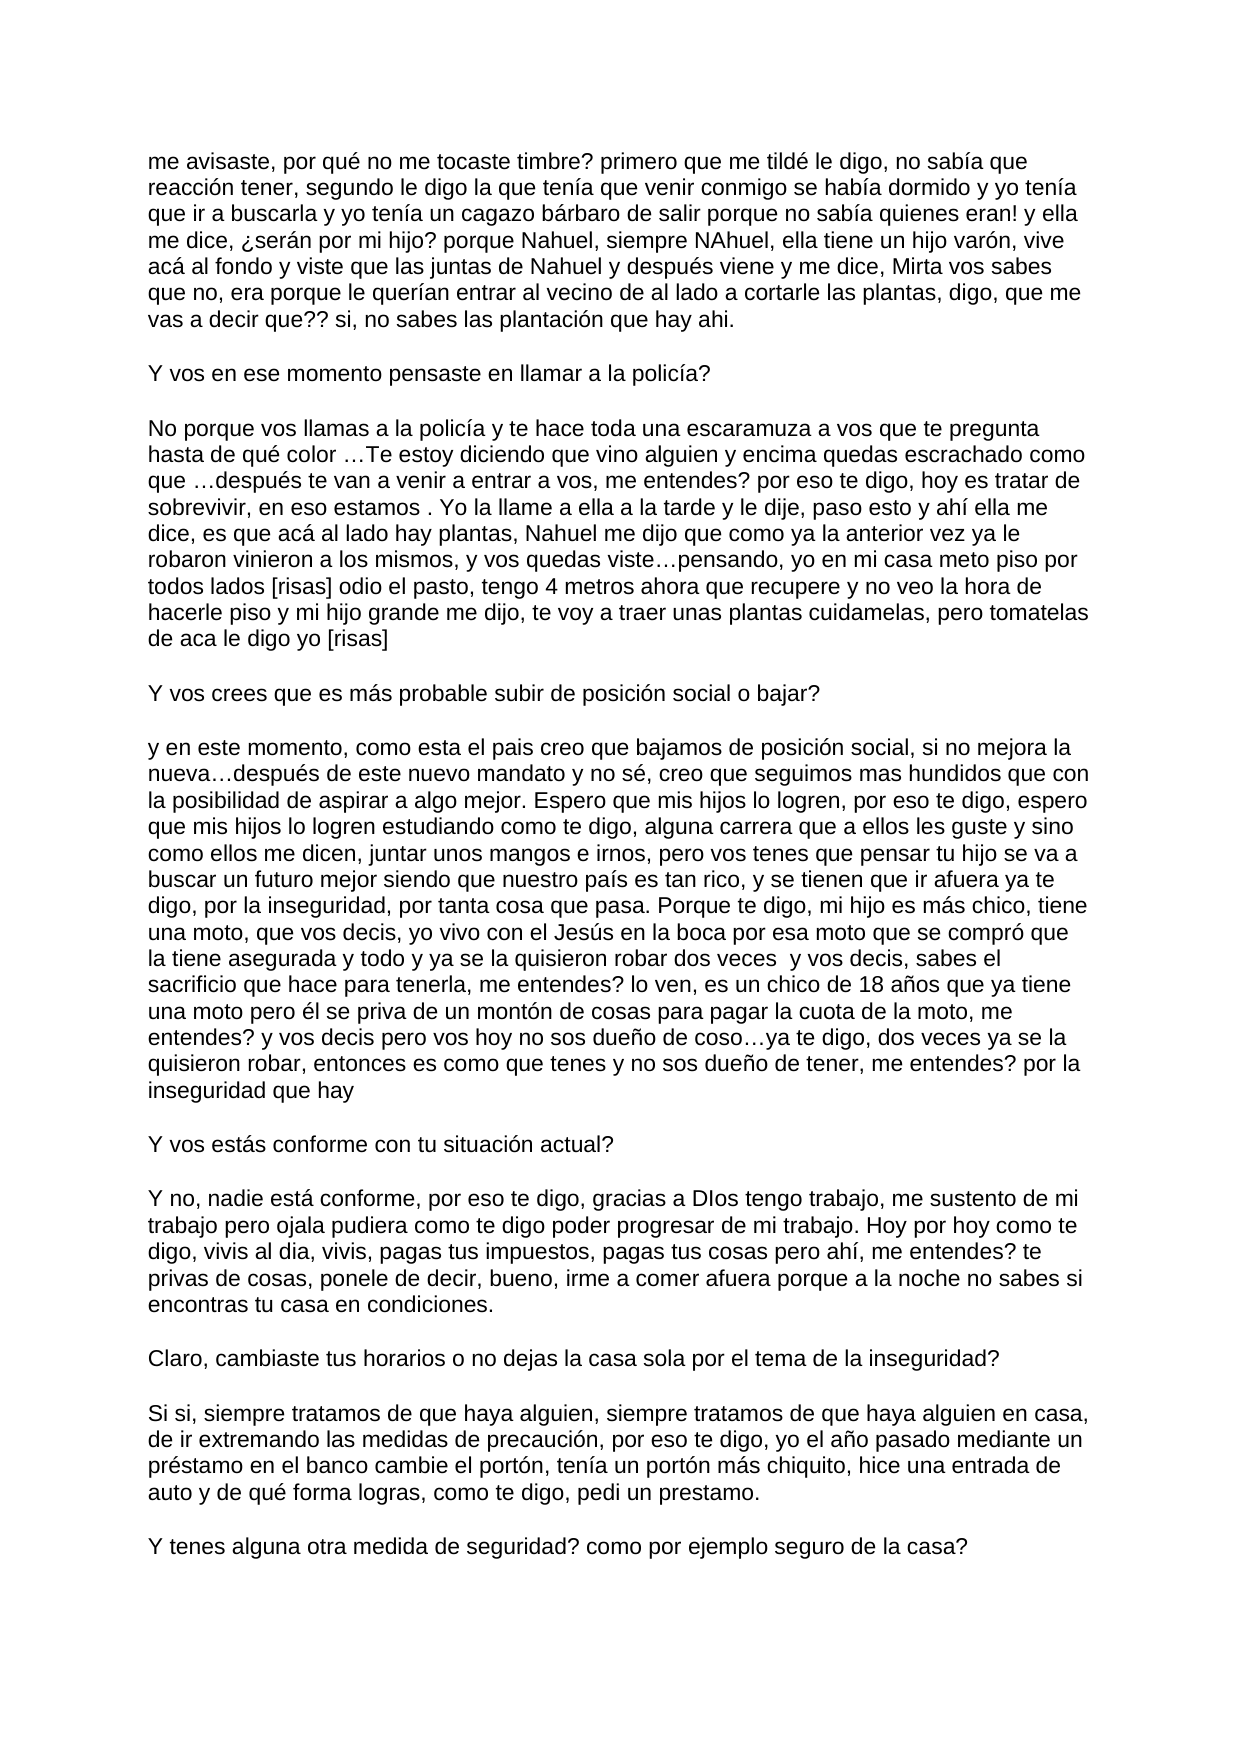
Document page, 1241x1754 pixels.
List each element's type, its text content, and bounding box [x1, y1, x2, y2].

text Y vos en ese momento pensaste en llamar a la policía? [148, 360, 1093, 386]
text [148, 148, 1093, 332]
text Y vos estás conforme con tu situación actual? [148, 1131, 1093, 1157]
text No porque vos llamas a la policía y te hace toda una escaramuza a vos que te pregunta hasta de qué color …Te estoy diciendo que vino alguien y encima quedas escrachado como que …después te van a venir a entrar a vos, me entendes? por eso te digo, hoy es tratar de sobrevivir, en eso estamos . Yo la llame a ella a la tarde y le dije, paso esto y ahí ella me dice, es que acá al lado hay plantas, Nahuel me dijo que como ya la anterior vez ya le robaron vinieron a los mismos, y vos quedas viste…pensando, yo en mi casa meto piso por todos lados [risas] odio el pasto, tengo 4 metros ahora que recupere y no veo la hora de hacerle piso y mi hijo grande me dijo, te voy a traer unas plantas cuidamelas, pero tomatelas de aca le digo yo [risas] [148, 414, 1093, 652]
text Y tenes alguna otra medida de seguridad? como por ejemplo seguro de la casa? [148, 1533, 1093, 1559]
text Y vos crees que es más probable subir de posición social o bajar? [148, 680, 1093, 706]
text y en este momento, como esta el pais creo que bajamos de posición social, si no mejora la nueva…después de este nuevo mandato y no sé, creo que seguimos mas hundidos que con la posibilidad de aspirar a algo mejor. Espero que mis hijos lo logren, por eso te digo, espero que mis hijos lo logren estudiando como te digo, alguna carrera que a ellos les guste y sino como ellos me dicen, juntar unos mangos e irnos, pero vos tenes que pensar tu hijo se va a buscar un futuro mejor siendo que nuestro país es tan rico, y se tienen que ir afuera ya te digo, por la inseguridad, por tanta cosa que pasa. Porque te digo, mi hijo es más chico, tiene una moto, que vos decis, yo vivo con el Jesús en la boca por esa moto que se compró que la tiene asegurada y todo y ya se la quisieron robar dos veces y vos decis, sabes el sacrificio que hace para tenerla, me entendes? lo ven, es un chico de 18 años que ya tiene una moto pero él se priva de un montón de cosas para pagar la cuota de la moto, me entendes? y vos decis pero vos hoy no sos dueño de coso…ya te digo, dos veces ya se la quisieron robar, entonces es como que tenes y no sos dueño de tener, me entendes? por la inseguridad que hay [148, 734, 1093, 1103]
text Si si, siempre tratamos de que haya alguien, siempre tratamos de que haya alguien en casa, de ir extremando las medidas de precaución, por eso te digo, yo el año pasado mediante un préstamo en el banco cambie el portón, tenía un portón más chiquito, hice una entrada de auto y de qué forma logras, como te digo, pedi un prestamo. [148, 1399, 1093, 1505]
text Claro, cambiaste tus horarios o no dejas la casa sola por el tema de la inseguridad? [148, 1345, 1093, 1372]
text Y no, nadie está conforme, por eso te digo, gracias a DIos tengo trabajo, me sustento de mi trabajo pero ojala pudiera como te digo poder progresar de mi trabajo. Hoy por hoy como te digo, vivis al dia, vivis, pagas tus impuestos, pagas tus cosas pero ahí, me entendes? te privas de cosas, ponele de decir, bueno, irme a comer afuera porque a la noche no sabes si encontras tu casa en condiciones. [148, 1185, 1093, 1317]
